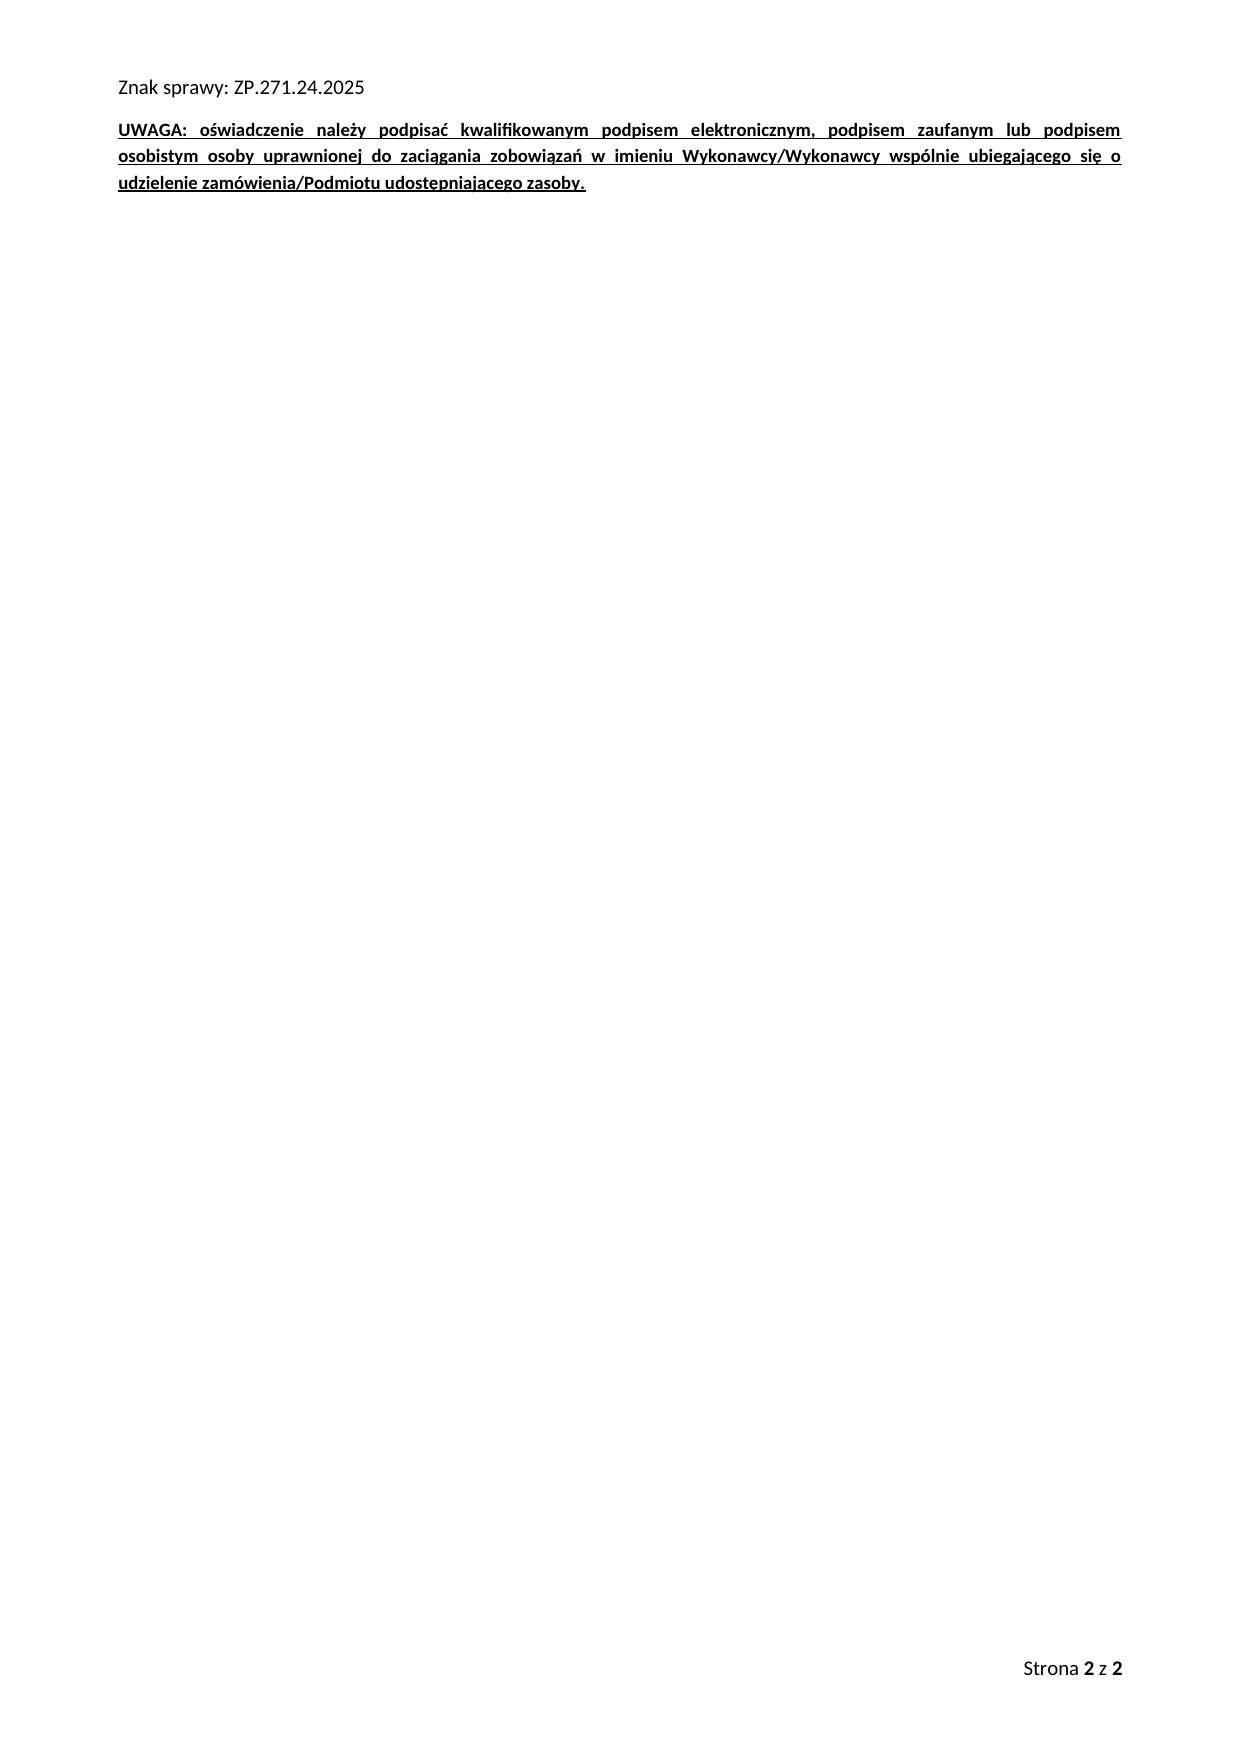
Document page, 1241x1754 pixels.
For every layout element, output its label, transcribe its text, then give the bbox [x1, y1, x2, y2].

text UWAGA: oświadczenie należy podpisać kwalifikowanym podpisem elektronicznym, podpisem zaufanym lub podpisem osobistym osoby uprawnionej do zaciągania zobowiązań w imieniu Wykonawcy/Wykonawcy wspólnie ubiegającego się o udzielenie zamówienia/Podmiotu udostępniającego zasoby. [118, 165, 1122, 194]
text UWAGA: oświadczenie należy podpisać kwalifikowanym podpisem elektronicznym, podpisem zaufanym lub podpisem osobistym osoby uprawnionej do zaciągania zobowiązań w imieniu Wykonawcy/Wykonawcy wspólnie ubiegającego się o udzielenie zamówienia/Podmiotu udostępniającego zasoby. [118, 118, 1122, 138]
text UWAGA: oświadczenie należy podpisać kwalifikowanym podpisem elektronicznym, podpisem zaufanym lub podpisem osobistym osoby uprawnionej do zaciągania zobowiązań w imieniu Wykonawcy/Wykonawcy wspólnie ubiegającego się o udzielenie zamówienia/Podmiotu udostępniającego zasoby. [118, 139, 1122, 164]
